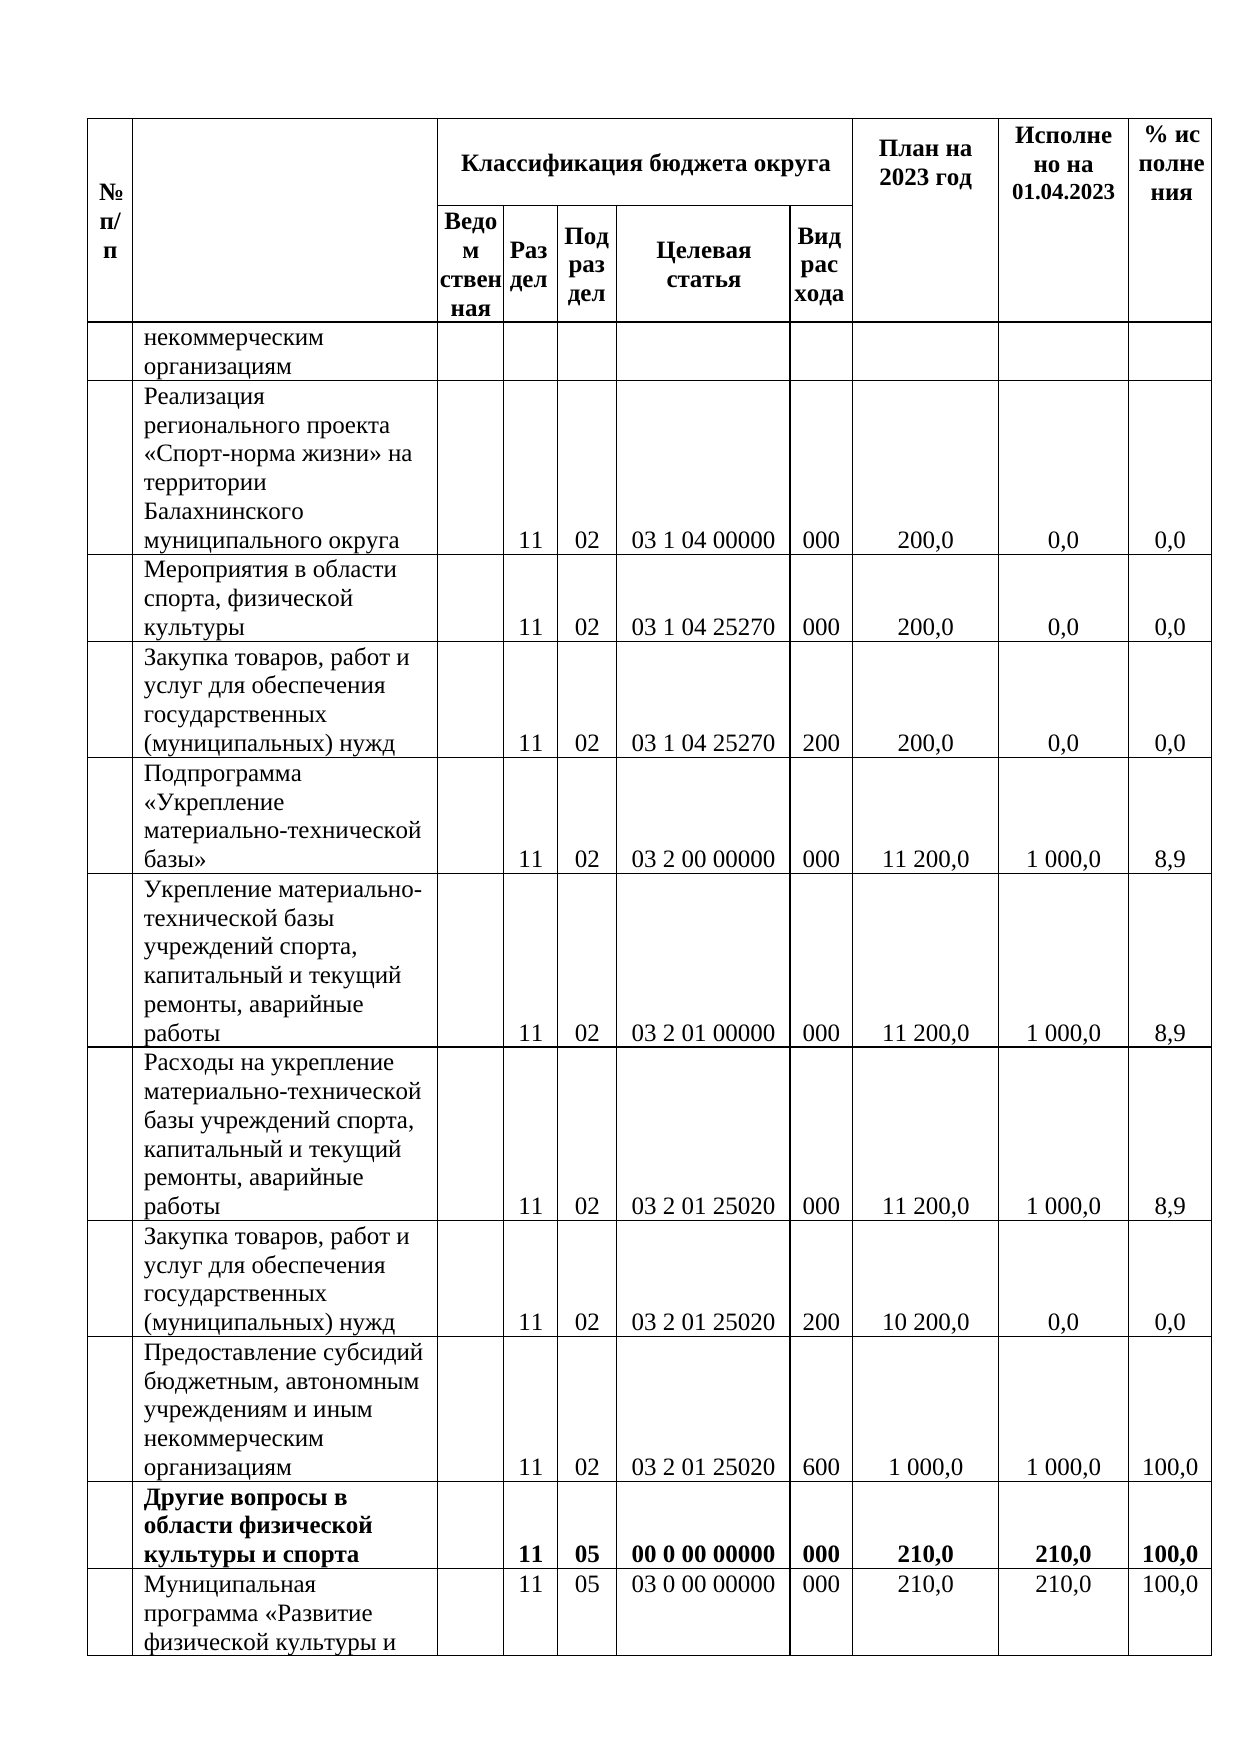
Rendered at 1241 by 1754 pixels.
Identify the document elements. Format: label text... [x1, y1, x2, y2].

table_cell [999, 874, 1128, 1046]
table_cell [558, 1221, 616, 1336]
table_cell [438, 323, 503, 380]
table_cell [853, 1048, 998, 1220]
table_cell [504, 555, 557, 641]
table_cell Ведом ствен ная [438, 206, 503, 321]
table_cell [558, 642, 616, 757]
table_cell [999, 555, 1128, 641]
table_cell Вид рас хода [791, 206, 852, 321]
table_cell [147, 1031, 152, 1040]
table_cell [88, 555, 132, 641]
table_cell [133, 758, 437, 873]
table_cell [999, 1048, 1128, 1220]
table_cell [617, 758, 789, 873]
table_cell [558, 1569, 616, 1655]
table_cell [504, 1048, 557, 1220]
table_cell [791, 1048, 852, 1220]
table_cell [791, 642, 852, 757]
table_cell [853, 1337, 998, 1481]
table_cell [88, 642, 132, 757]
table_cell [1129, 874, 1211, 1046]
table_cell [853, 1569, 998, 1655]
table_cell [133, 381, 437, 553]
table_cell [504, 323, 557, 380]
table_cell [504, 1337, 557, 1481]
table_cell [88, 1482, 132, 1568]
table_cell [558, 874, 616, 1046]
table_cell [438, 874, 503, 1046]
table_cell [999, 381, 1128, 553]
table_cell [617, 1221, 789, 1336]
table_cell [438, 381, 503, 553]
table_header [133, 119, 437, 321]
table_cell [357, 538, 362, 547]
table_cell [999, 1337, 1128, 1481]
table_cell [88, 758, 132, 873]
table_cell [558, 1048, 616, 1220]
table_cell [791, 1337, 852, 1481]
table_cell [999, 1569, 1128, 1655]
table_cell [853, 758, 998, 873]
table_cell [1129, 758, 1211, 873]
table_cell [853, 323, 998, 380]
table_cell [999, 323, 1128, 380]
table_header Исполне но на 01.04.2023 [999, 119, 1128, 205]
table_header №п/п [88, 119, 132, 321]
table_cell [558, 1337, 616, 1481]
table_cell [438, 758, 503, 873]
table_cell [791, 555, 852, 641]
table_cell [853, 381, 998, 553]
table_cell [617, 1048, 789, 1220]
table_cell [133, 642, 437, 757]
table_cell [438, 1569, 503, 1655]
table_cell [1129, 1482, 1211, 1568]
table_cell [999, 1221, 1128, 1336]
table_cell [1129, 205, 1211, 321]
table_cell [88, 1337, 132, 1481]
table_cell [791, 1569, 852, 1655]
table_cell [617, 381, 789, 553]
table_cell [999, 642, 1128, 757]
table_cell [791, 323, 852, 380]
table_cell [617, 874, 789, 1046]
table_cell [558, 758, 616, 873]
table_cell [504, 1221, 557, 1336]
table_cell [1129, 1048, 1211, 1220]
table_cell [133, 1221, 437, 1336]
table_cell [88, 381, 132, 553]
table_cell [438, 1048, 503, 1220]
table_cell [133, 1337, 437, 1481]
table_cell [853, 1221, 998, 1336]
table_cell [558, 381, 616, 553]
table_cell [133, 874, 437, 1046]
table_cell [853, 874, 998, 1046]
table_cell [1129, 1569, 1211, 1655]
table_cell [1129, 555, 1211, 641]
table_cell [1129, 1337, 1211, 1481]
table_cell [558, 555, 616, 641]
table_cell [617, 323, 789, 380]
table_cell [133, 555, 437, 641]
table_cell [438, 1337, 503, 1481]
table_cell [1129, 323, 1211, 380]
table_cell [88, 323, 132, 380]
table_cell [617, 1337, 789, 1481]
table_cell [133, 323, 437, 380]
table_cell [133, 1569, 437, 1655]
table_header План на 2023 год [853, 119, 998, 205]
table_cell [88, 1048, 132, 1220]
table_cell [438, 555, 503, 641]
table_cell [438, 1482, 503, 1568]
table_cell [999, 205, 1128, 321]
table_header Классификация бюджета округа [438, 119, 852, 205]
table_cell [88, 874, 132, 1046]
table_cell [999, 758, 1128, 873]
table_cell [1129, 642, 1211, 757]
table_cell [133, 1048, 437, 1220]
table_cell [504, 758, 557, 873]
table_cell [853, 205, 998, 321]
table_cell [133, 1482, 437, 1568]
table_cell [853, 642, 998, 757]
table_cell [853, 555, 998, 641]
table_cell Раз дел [504, 206, 557, 321]
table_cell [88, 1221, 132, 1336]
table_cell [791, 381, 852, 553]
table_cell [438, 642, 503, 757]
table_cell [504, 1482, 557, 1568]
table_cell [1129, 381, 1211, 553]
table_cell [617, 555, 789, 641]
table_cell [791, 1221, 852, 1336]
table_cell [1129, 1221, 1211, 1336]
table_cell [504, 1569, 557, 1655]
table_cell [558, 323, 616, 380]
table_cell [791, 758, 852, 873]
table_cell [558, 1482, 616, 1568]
table_cell Целевая статья [617, 206, 789, 321]
table_header % ис полне ния [1129, 119, 1211, 205]
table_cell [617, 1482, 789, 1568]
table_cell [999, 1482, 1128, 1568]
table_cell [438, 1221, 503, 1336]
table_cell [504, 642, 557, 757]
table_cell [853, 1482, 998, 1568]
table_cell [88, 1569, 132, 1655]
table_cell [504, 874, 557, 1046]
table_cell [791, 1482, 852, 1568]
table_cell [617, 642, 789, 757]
table_cell Под раз дел [558, 206, 616, 321]
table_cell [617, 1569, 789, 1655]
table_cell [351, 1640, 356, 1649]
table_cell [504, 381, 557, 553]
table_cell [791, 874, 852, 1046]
